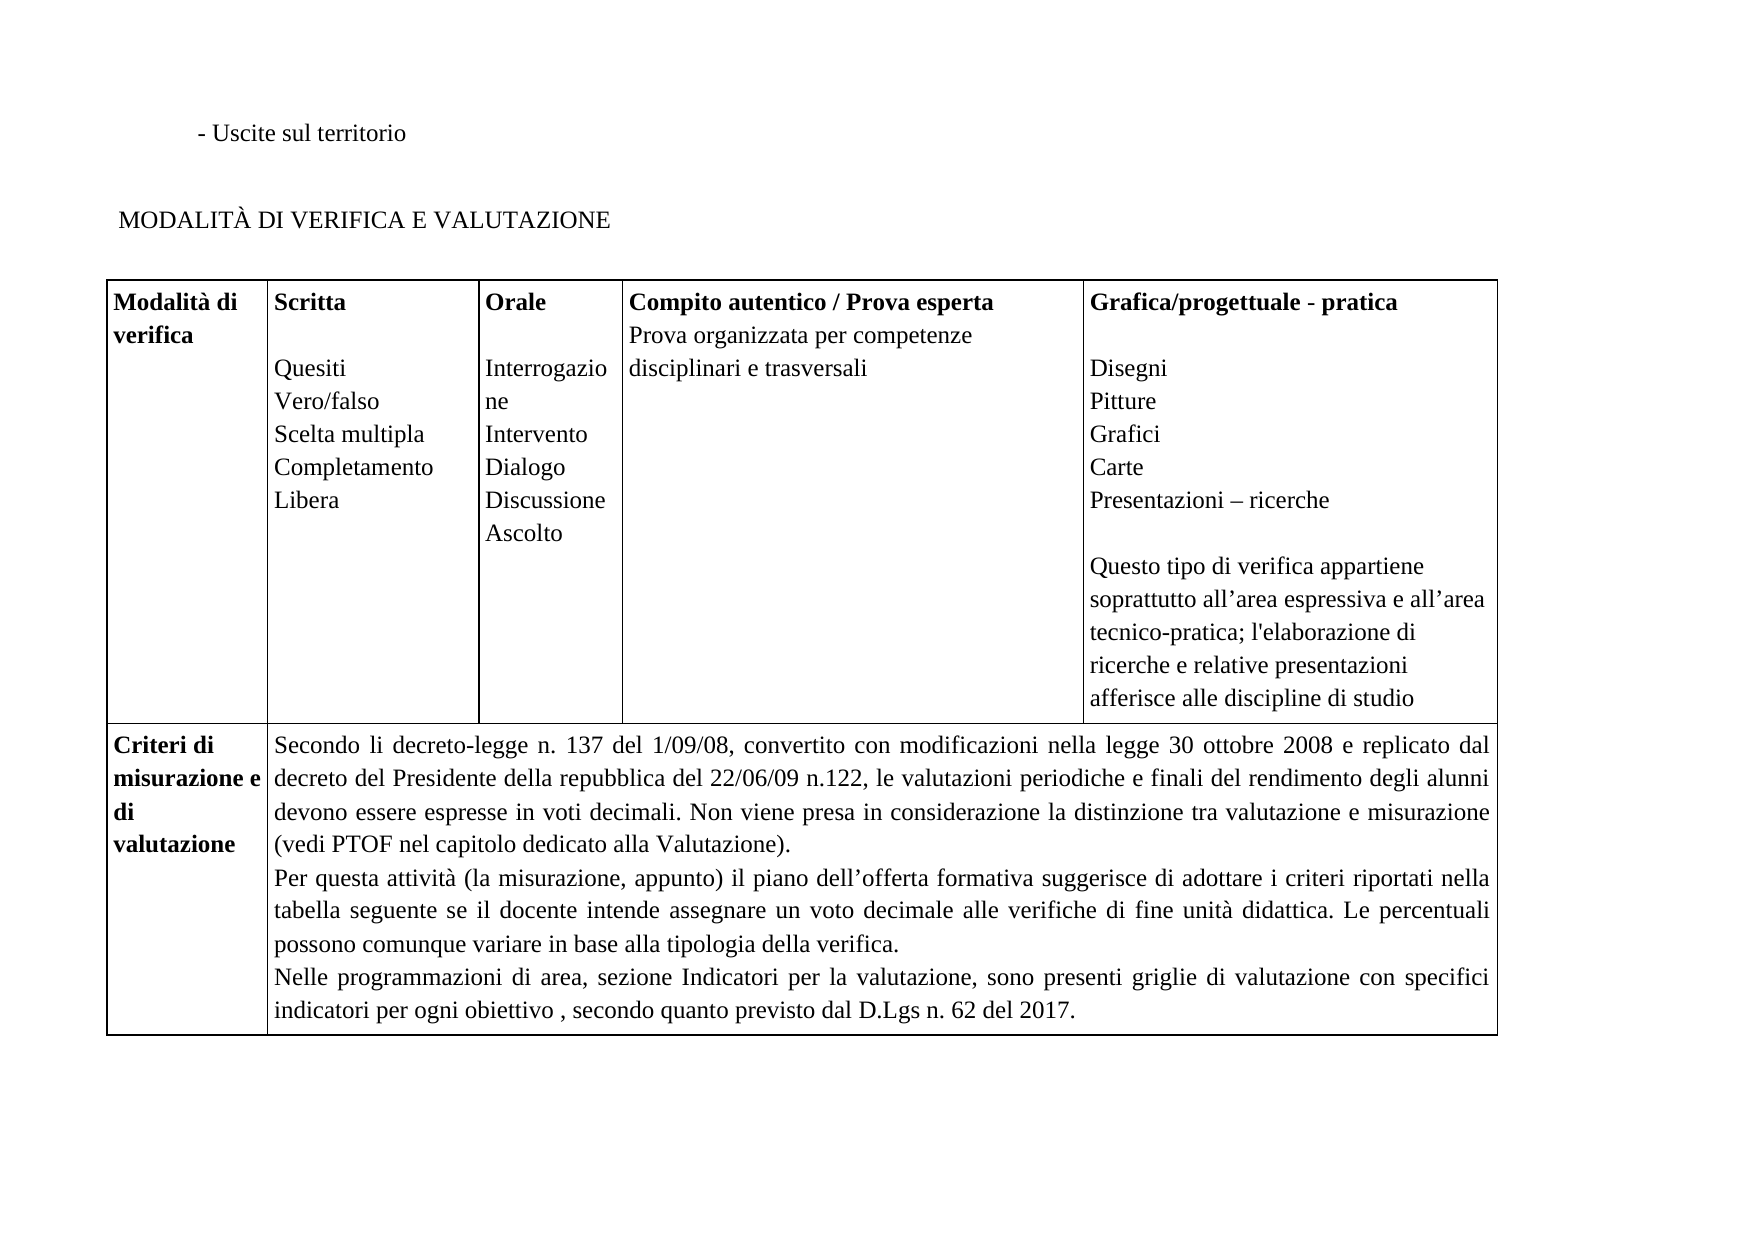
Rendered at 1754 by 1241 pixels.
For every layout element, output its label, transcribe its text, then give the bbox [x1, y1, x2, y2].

text MODALITÀ DI VERIFICA E VALUTAZIONE [118, 205, 1636, 234]
table_header Grafica/progettuale - pratica Disegni Pitture Grafici Carte Presentazioni – ricerche Questo tipo di verifica appartiene soprattutto all’area espressiva e all’area tecnico-pratica; l'elaborazione di ricerche e relative presentazioni afferisce alle discipline di studio [1084, 281, 1497, 723]
table_header Compito autentico / Prova esperta Prova organizzata per competenze disciplinari e trasversali [623, 281, 1083, 723]
table_cell Criteri di misurazione e di valutazione [108, 724, 267, 1034]
table_header Scritta Quesiti Vero/falso Scelta multipla Completamento Libera [268, 281, 478, 723]
table_header Modalità di verifica [108, 281, 267, 723]
table_cell Secondo li decreto-legge n. 137 del 1/09/08, convertito con modificazioni nella legge 30 ottobre 2008 e replicato dal decreto del Presidente della repubblica del 22/06/09 n.122, le valutazioni periodiche e finali del rendimento degli alunni devono essere espresse in voti decimali. Non viene presa in considerazione la distinzione tra valutazione e misurazione (vedi PTOF nel capitolo dedicato alla Valutazione). Per questa attività (la misurazione, appunto) il piano dell’offerta formativa suggerisce di adottare i criteri riportati nella tabella seguente se il docente intende assegnare un voto decimale alle verifiche di fine unità didattica. Le percentuali possono comunque variare in base alla tipologia della verifica. Nelle programmazioni di area, sezione Indicatori per la valutazione, sono presenti griglie di valutazione con specifici indicatori per ogni obiettivo , secondo quanto previsto dal D.Lgs n. 62 del 2017. [268, 724, 1497, 1034]
table_header Orale Interrogazione Intervento Dialogo Discussione Ascolto [480, 281, 622, 723]
text - Uscite sul territorio [197, 118, 1636, 147]
